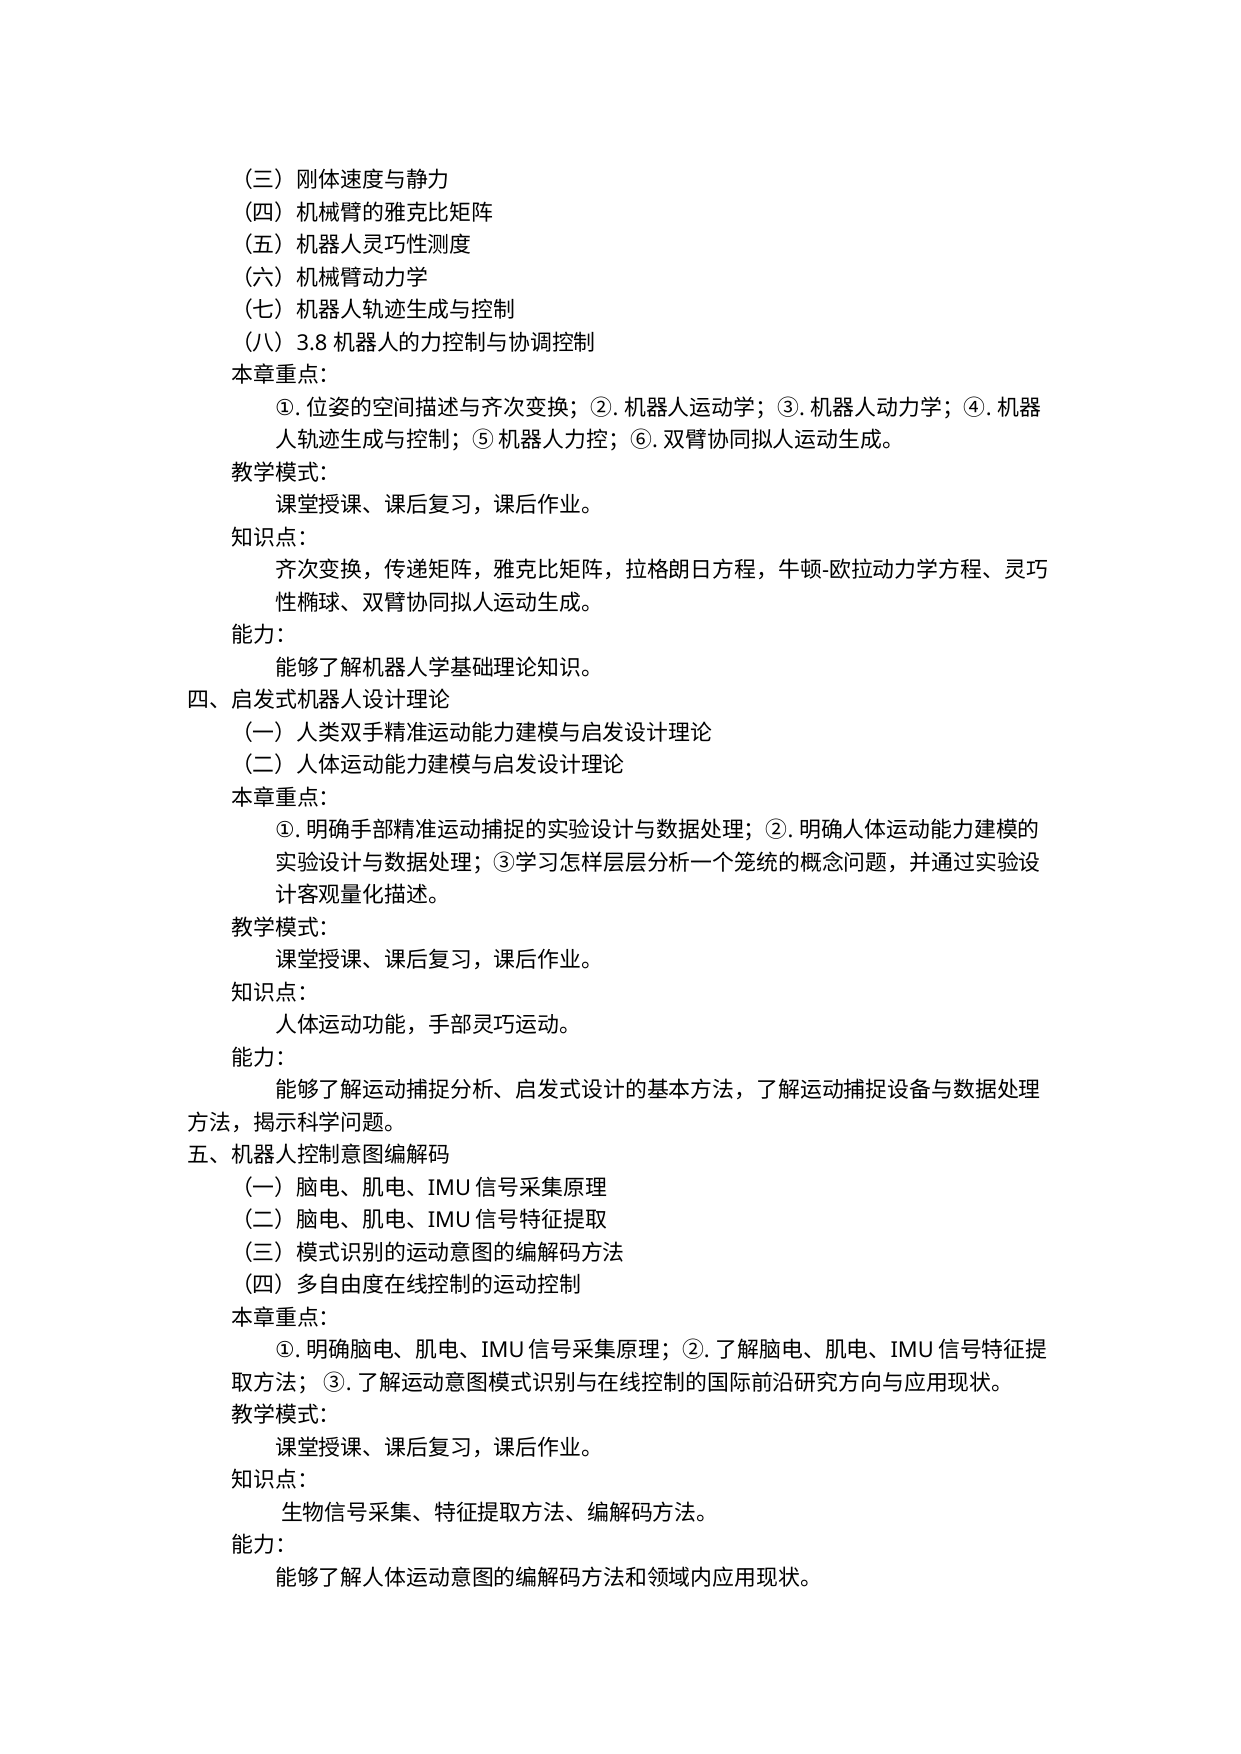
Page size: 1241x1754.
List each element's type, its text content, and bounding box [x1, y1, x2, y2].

text ①. 明确脑电、肌电、IMU信号采集原理；②. 了解脑电、肌电、IMU信号特征提取方法； ③. 了解运动意图模式识别与在线控制的国际前沿研究方向与应用现状。 [231, 1332, 1053, 1397]
text 知识点： [187, 974, 1053, 1007]
text （四）机械臂的雅克比矩阵 [231, 194, 1053, 227]
text 人体运动功能，手部灵巧运动。 [187, 1007, 1053, 1039]
text 能够了解运动捕捉分析、启发式设计的基本方法，了解运动捕捉设备与数据处理方法，揭示科学问题。 [187, 1072, 1053, 1137]
text 能够了解人体运动意图的编解码方法和领域内应用现状。 [231, 1559, 1053, 1592]
text 课堂授课、课后复习，课后作业。 [231, 1429, 1053, 1462]
text 五、机器人控制意图编解码 [187, 1137, 1053, 1169]
text 本章重点： [187, 1299, 1053, 1332]
text 教学模式： [187, 454, 1053, 487]
text （八）3.8 机器人的力控制与协调控制 [231, 324, 1053, 357]
text 教学模式： [187, 1397, 1053, 1429]
text 知识点： [187, 1462, 1053, 1494]
text 本章重点： [187, 357, 1053, 389]
text 能够了解机器人学基础理论知识。 [231, 649, 1053, 682]
text （一）脑电、肌电、IMU信号采集原理 [231, 1169, 1053, 1202]
text ①. 位姿的空间描述与齐次变换；②. 机器人运动学；③. 机器人动力学；④. 机器人轨迹生成与控制；⑤ 机器人力控；⑥. 双臂协同拟人运动生成。 [275, 389, 1053, 454]
text 齐次变换，传递矩阵，雅克比矩阵，拉格朗日方程，牛顿-欧拉动力学方程、灵巧性椭球、双臂协同拟人运动生成。 [275, 552, 1053, 617]
text （二）脑电、肌电、IMU信号特征提取 [231, 1202, 1053, 1234]
text （三）刚体速度与静力 [231, 162, 1053, 194]
text 能力： [187, 1527, 1053, 1559]
text （六）机械臂动力学 [231, 259, 1053, 292]
text （四）多自由度在线控制的运动控制 [231, 1267, 1053, 1299]
text 课堂授课、课后复习，课后作业。 [187, 942, 1053, 974]
text 生物信号采集、特征提取方法、编解码方法。 [231, 1494, 1053, 1527]
text （一）人类双手精准运动能力建模与启发设计理论 [231, 714, 1053, 747]
text 教学模式： [187, 909, 1053, 942]
text （二）人体运动能力建模与启发设计理论 [231, 747, 1053, 779]
text （五）机器人灵巧性测度 [231, 227, 1053, 259]
text ①. 明确手部精准运动捕捉的实验设计与数据处理；②. 明确人体运动能力建模的实验设计与数据处理；③学习怎样层层分析一个笼统的概念问题，并通过实验设计客观量化描述。 [275, 812, 1053, 909]
text 知识点： [187, 519, 1053, 552]
text 四、启发式机器人设计理论 [187, 682, 1053, 714]
text （七）机器人轨迹生成与控制 [231, 292, 1053, 324]
text 能力： [187, 1039, 1053, 1072]
text 能力： [187, 617, 1053, 649]
text （三）模式识别的运动意图的编解码方法 [231, 1234, 1053, 1267]
text 本章重点： [187, 779, 1053, 812]
text 课堂授课、课后复习，课后作业。 [231, 487, 1053, 519]
